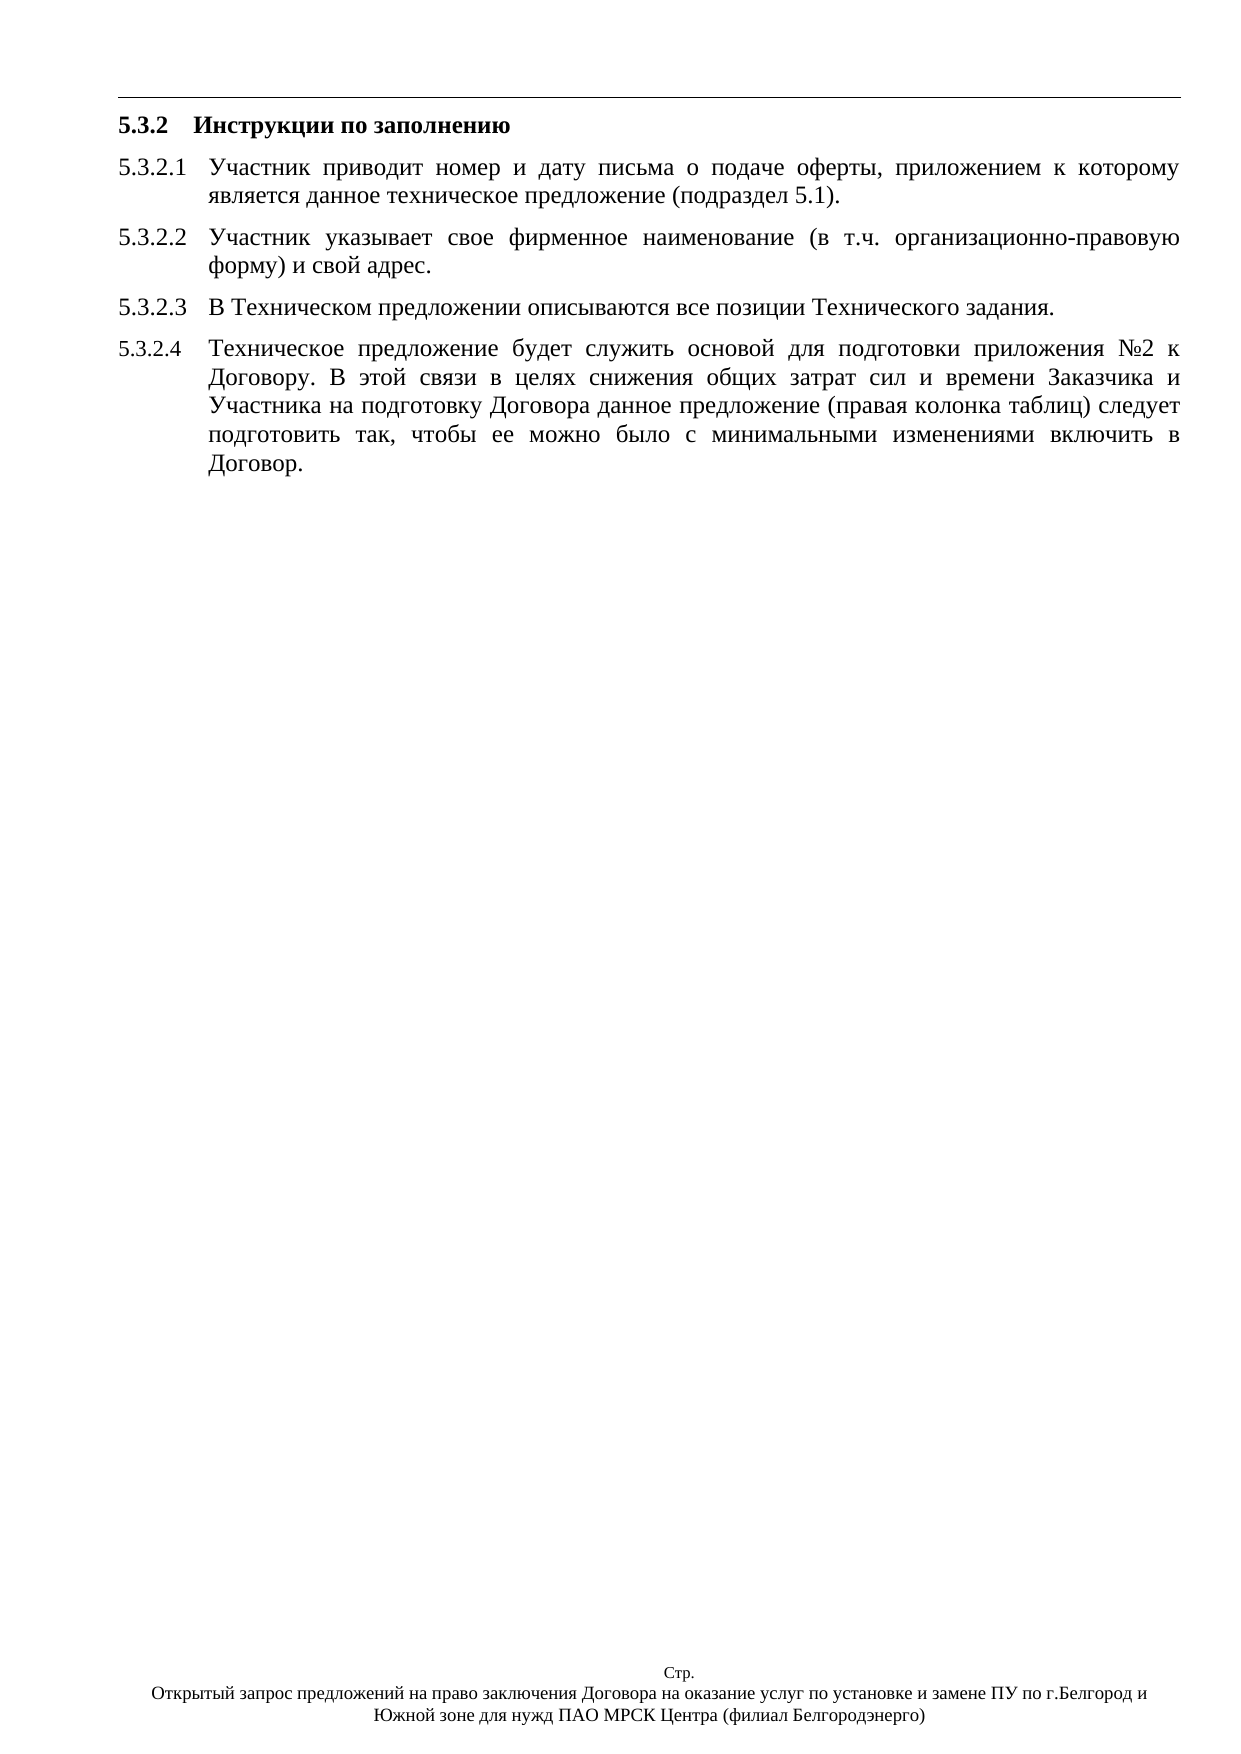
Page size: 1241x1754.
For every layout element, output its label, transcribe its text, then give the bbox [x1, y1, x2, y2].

list В Техническом предложении описываются все позиции Технического задания. [118, 292, 1181, 321]
list Участник приводит номер и дату письма о подаче оферты, приложением к которому является данное техническое предложение (подраздел 5.1). [118, 152, 1181, 209]
list Участник указывает свое фирменное наименование (в т.ч. организационно-правовую форму) и свой адрес. [118, 222, 1181, 279]
subtitle Инструкции по заполнению [118, 111, 1181, 139]
list Техническое предложение будет служить основой для подготовки приложения №2 к Договору. В этой связи в целях снижения общих затрат сил и времени Заказчика и Участника на подготовку Договора данное предложение (правая колонка таблиц) следует подготовить так, чтобы ее можно было с минимальными изменениями включить в Договор. [118, 333, 1181, 477]
